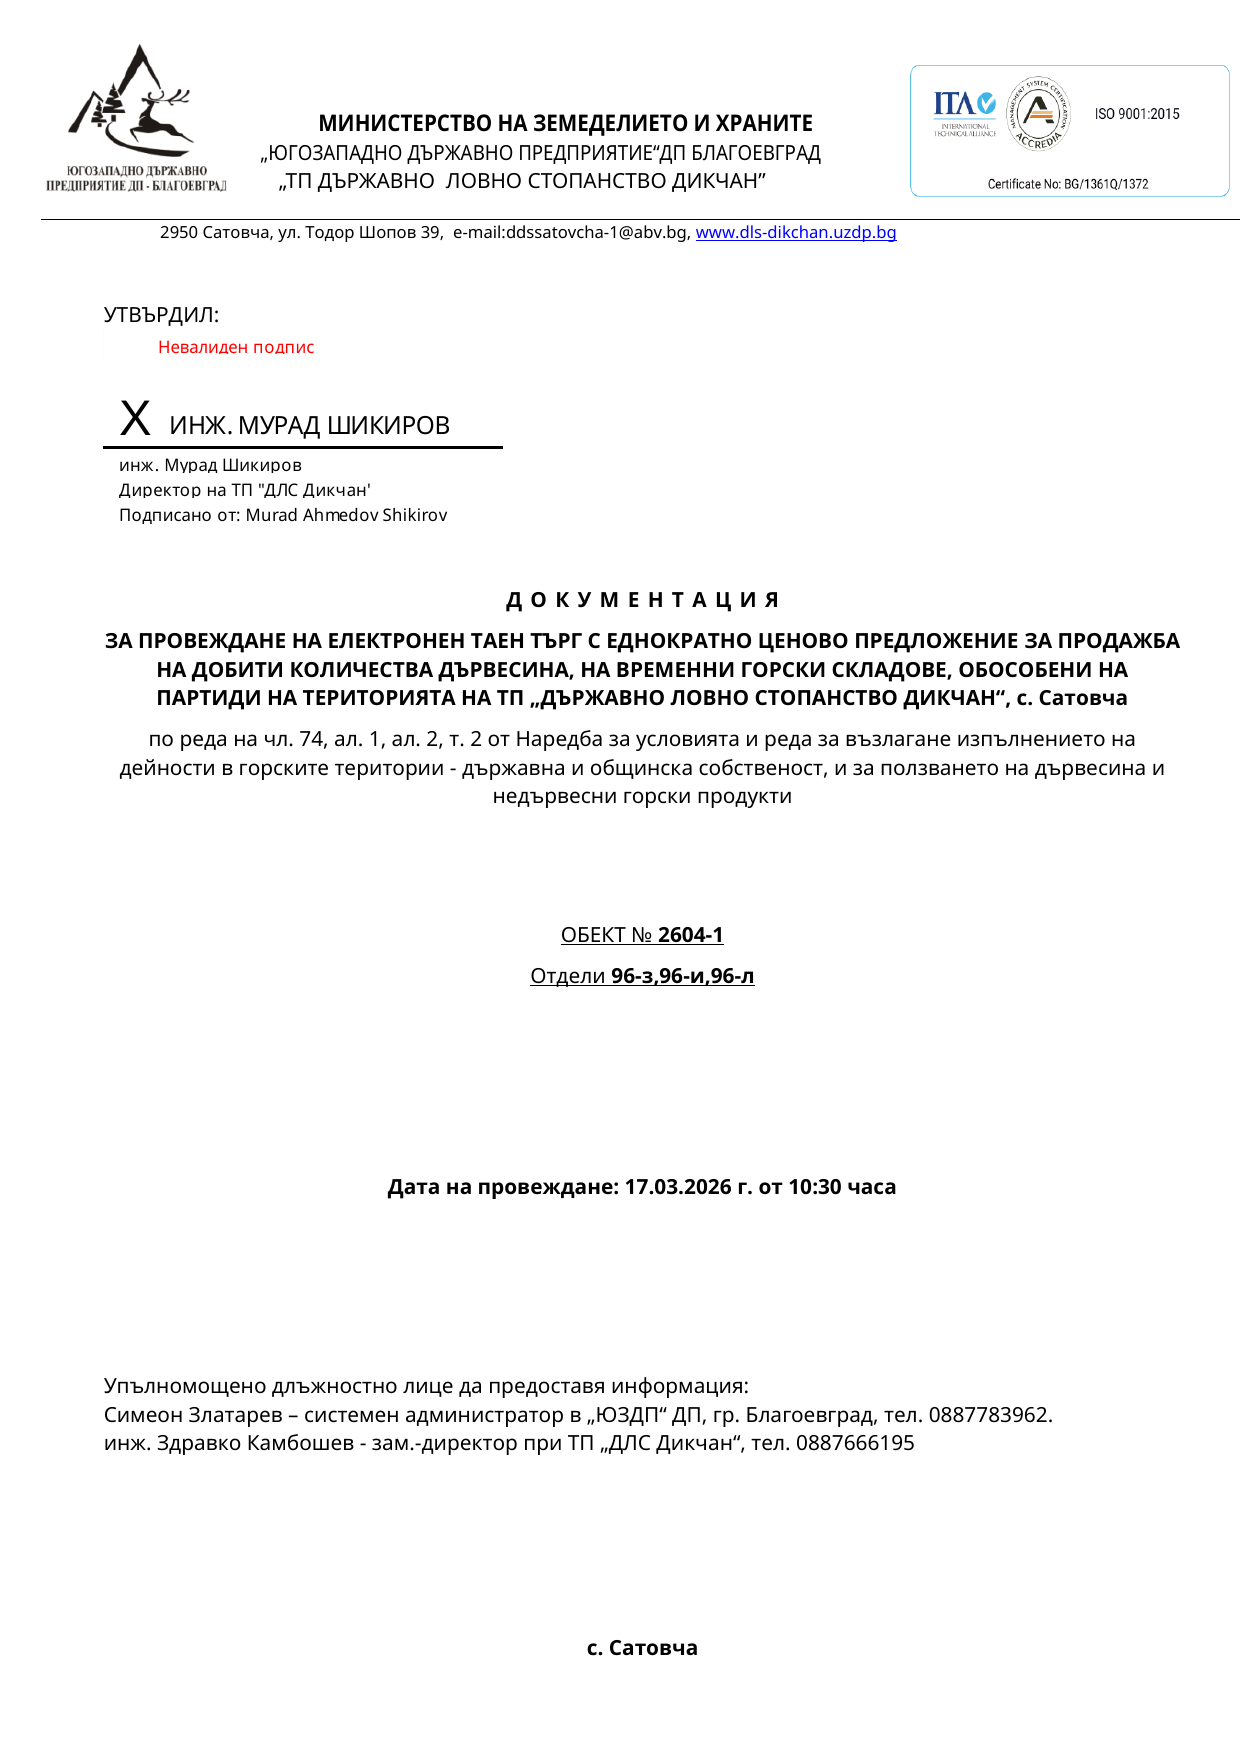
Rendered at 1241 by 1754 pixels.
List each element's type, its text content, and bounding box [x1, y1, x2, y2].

table_header [41, 44, 234, 219]
text по реда на чл. 74, ал. 1, ал. 2, т. 2 от Наредба за условията и реда за възлагане изпълнението на дейности в горските територии - държавна и общинска собственост, и за ползването на дървесина и недървесни горски продукти [103, 724, 1181, 809]
text ДОКУМЕНТАЦИЯ [103, 585, 1181, 614]
text Отдели 96-з,96-и,96-л [103, 961, 1181, 989]
picture [908, 63, 1231, 201]
text Дата на провеждане: 17.03.2026 г. от 10:30 часа [103, 1172, 1181, 1201]
text с. Сатовча [103, 1633, 1181, 1662]
table_header МИНИСТЕРСТВО НА ЗЕМЕДЕЛИЕТО И ХРАНИТЕ „ЮГОЗАПАДНО ДЪРЖАВНО ПРЕДПРИЯТИЕ“ДП БЛАГОЕВГРАД „ТП ДЪРЖАВНО ЛОВНО СТОПАНСТВО ДИКЧАН” [235, 44, 897, 219]
text 2950 Сатовча, ул. Тодор Шопов 39, e-mail:ddssatovcha-1@abv.bg, www.dls-dikchan.uzdp.bg [103, 220, 1181, 243]
table_header [897, 44, 1240, 219]
text инж. Здравко Камбошев - зам.-директор при ТП „ДЛС Дикчан“, тел. 0887666195 [103, 1428, 1181, 1457]
text УТВЪРДИЛ: [103, 300, 1181, 328]
text Симеон Златарев – системен администратор в „ЮЗДП“ ДП, гр. Благоевград, тел. 0887783962. [103, 1400, 1181, 1428]
picture [46, 44, 227, 192]
text Упълномощено длъжностно лице да предоставя информация: [103, 1371, 1181, 1400]
text ЗА ПРОВЕЖДАНЕ НА ЕЛЕКТРОНЕН ТАЕН ТЪРГ С ЕДНОКРАТНО ЦЕНОВО ПРЕДЛОЖЕНИЕ ЗА ПРОДАЖБА НА ДОБИТИ КОЛИЧЕСТВА ДЪРВЕСИНА, НА ВРЕМЕННИ ГОРСКИ СКЛАДОВЕ, ОБОСОБЕНИ НА ПАРТИДИ НА ТЕРИТОРИЯТА НА ТП „ДЪРЖАВНО ЛОВНО СТОПАНСТВО ДИКЧАН“, с. Сатовча [103, 626, 1181, 712]
text ОБЕКТ № 2604-1 [103, 920, 1181, 948]
